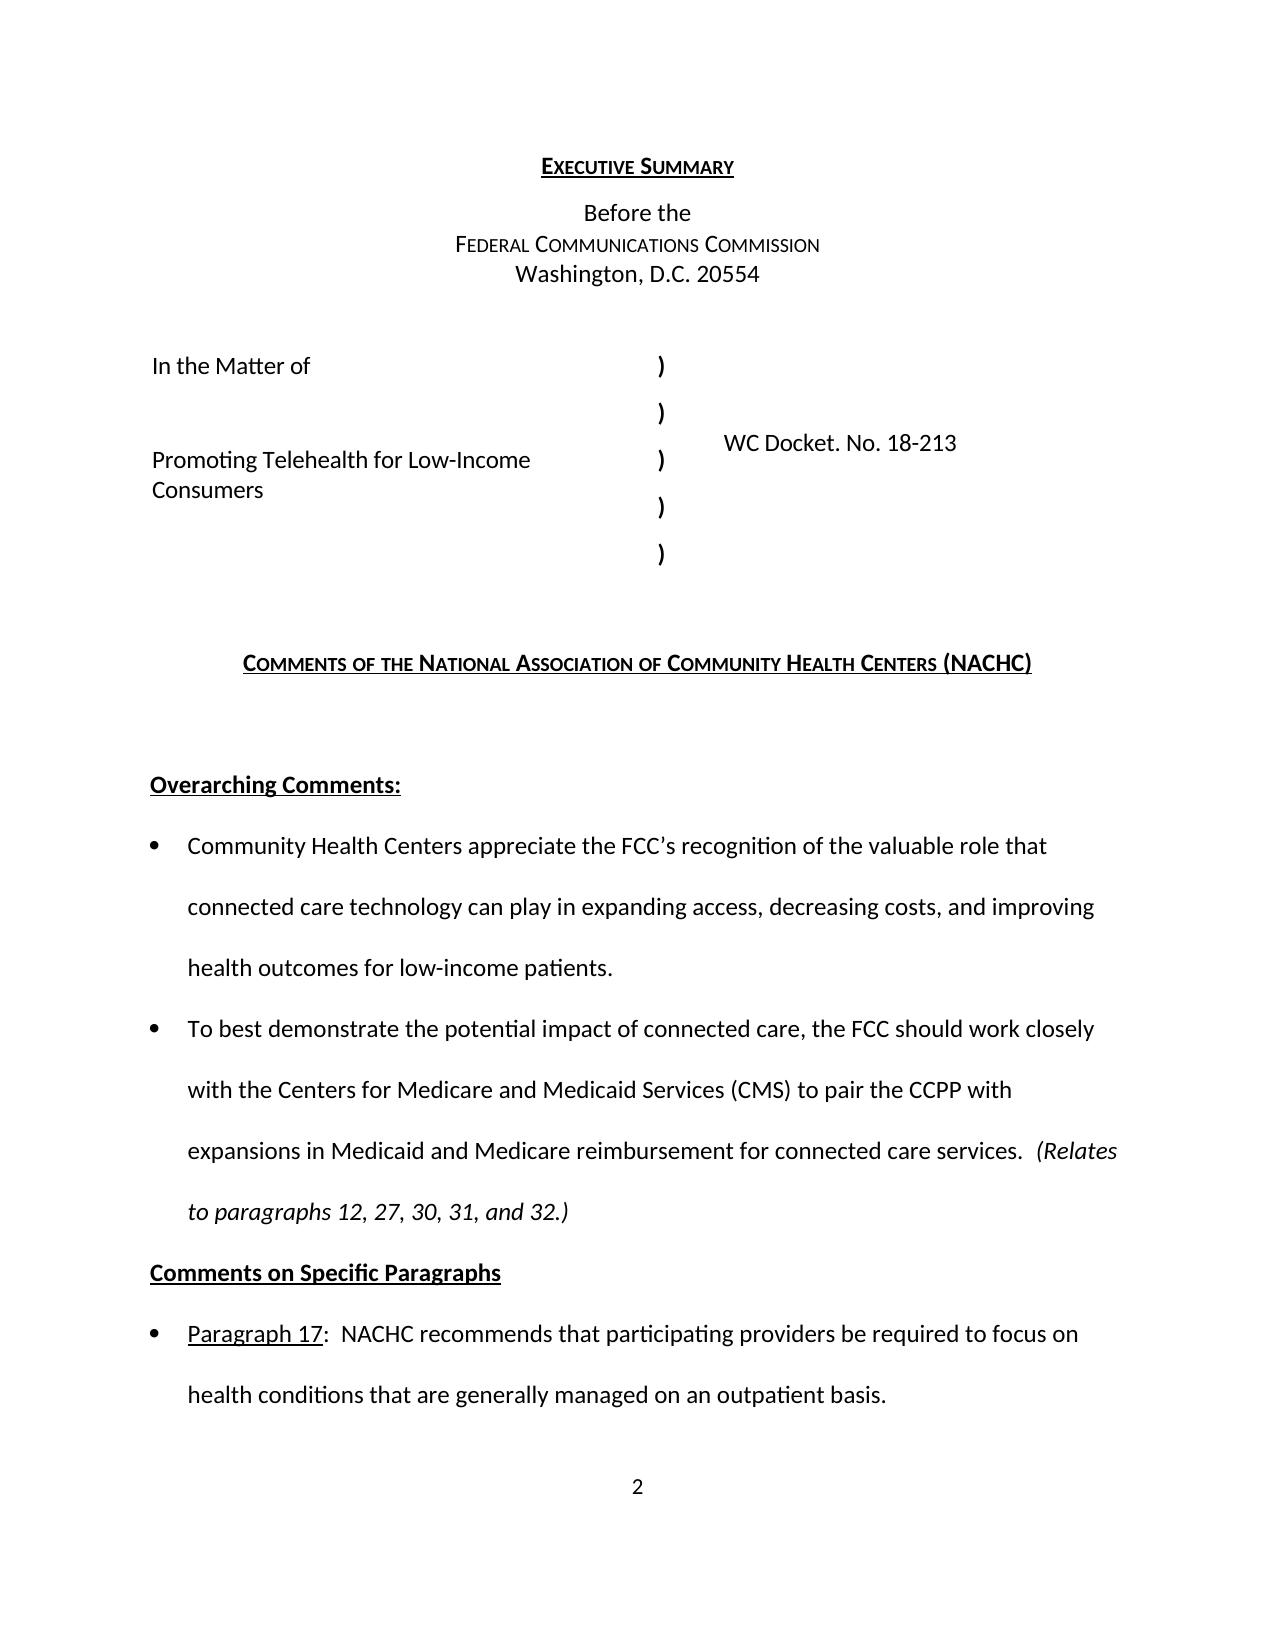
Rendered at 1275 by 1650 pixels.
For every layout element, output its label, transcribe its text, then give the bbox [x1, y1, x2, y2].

subtitle Overarching Comments: [150, 769, 1125, 799]
text Comments of the National Association of Community Health Centers (NACHC) [150, 647, 1125, 677]
subtitle Comments on Specific Paragraphs [150, 1257, 1125, 1288]
text Federal Communications Commission [150, 228, 1125, 258]
text Washington, D.C. 20554 [150, 258, 1125, 289]
table_header In the Matter of Promoting Telehealth for Low-Income Consumers [141, 350, 646, 586]
table_header ) ) ) ) ) [646, 350, 712, 586]
subtitle Community Health Centers appreciate the FCC’s recognition of the valuable role that connected care technology can play in expanding access, decreasing costs, and improving health outcomes for low-income patients. [150, 830, 1125, 982]
table_header WC Docket. No. 18-213 [713, 350, 1170, 586]
text Before the [150, 197, 1125, 228]
text Executive Summary [150, 150, 1125, 181]
subtitle To best demonstrate the potential impact of connected care, the FCC should work closely with the Centers for Medicare and Medicaid Services (CMS) to pair the CCPP with expansions in Medicaid and Medicare reimbursement for connected care services. (Relates to paragraphs 12, 27, 30, 31, and 32.) [150, 1013, 1125, 1227]
list Paragraph 17: NACHC recommends that participating providers be required to focus on health conditions that are generally managed on an outpatient basis. [150, 1318, 1125, 1410]
